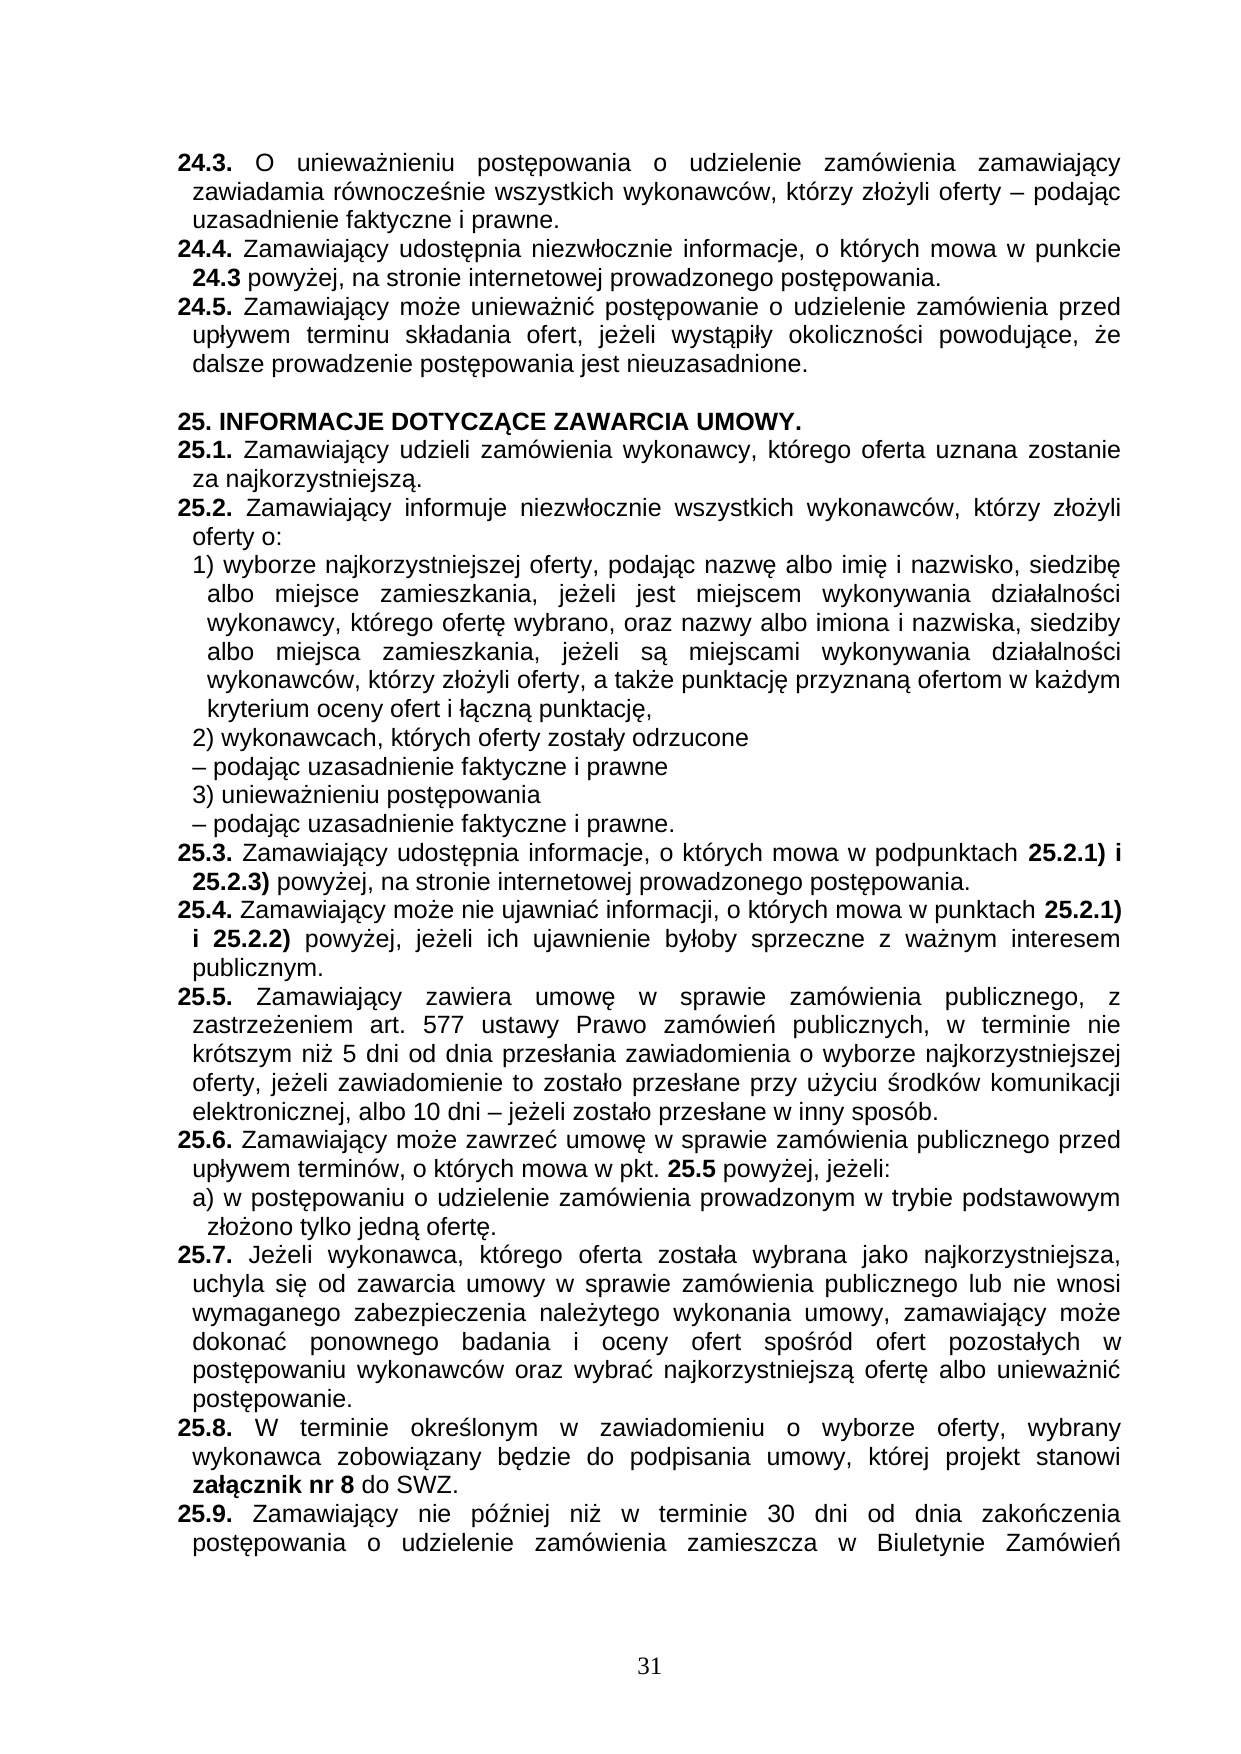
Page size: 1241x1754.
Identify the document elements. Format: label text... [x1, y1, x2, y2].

text 25.8. W terminie określonym w zawiadomieniu o wyborze oferty, wybrany wykonawca zobowiązany będzie do podpisania umowy, której projekt stanowi załącznik nr 8 do SWZ. [177, 1413, 1122, 1499]
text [177, 1499, 1122, 1556]
text a) w postępowaniu o udzielenie zamówienia prowadzonym w trybie podstawowym złożono tylko jedną ofertę. [192, 1183, 1122, 1240]
text – podając uzasadnienie faktyczne i prawne [192, 751, 1122, 780]
text 25.4. Zamawiający może nie ujawniać informacji, o których mowa w punktach 25.2.1) i 25.2.2) powyżej, jeżeli ich ujawnienie byłoby sprzeczne z ważnym interesem publicznym. [177, 895, 1122, 981]
text 25. INFORMACJE DOTYCZĄCE ZAWARCIA UMOWY. [177, 406, 1122, 435]
text 25.1. Zamawiający udzieli zamówienia wykonawcy, którego oferta uznana zostanie za najkorzystniejszą. [177, 435, 1122, 493]
text 24.4. Zamawiający udostępnia niezwłocznie informacje, o których mowa w punkcie 24.3 powyżej, na stronie internetowej prowadzonego postępowania. [177, 234, 1122, 291]
text 1) wyborze najkorzystniejszej oferty, podając nazwę albo imię i nazwisko, siedzibę albo miejsce zamieszkania, jeżeli jest miejscem wykonywania działalności wykonawcy, którego ofertę wybrano, oraz nazwy albo imiona i nazwiska, siedziby albo miejsca zamieszkania, jeżeli są miejscami wykonywania działalności wykonawców, którzy złożyli oferty, a także punktację przyznaną ofertom w każdym kryterium oceny ofert i łączną punktację, [192, 550, 1122, 723]
text 24.5. Zamawiający może unieważnić postępowanie o udzielenie zamówienia przed upływem terminu składania ofert, jeżeli wystąpiły okoliczności powodujące, że dalsze prowadzenie postępowania jest nieuzasadnione. [177, 291, 1122, 378]
text 25.3. Zamawiający udostępnia informacje, o których mowa w podpunktach 25.2.1) i 25.2.3) powyżej, na stronie internetowej prowadzonego postępowania. [177, 838, 1122, 895]
text – podając uzasadnienie faktyczne i prawne. [192, 809, 1122, 838]
text 25.7. Jeżeli wykonawca, którego oferta została wybrana jako najkorzystniejsza, uchyla się od zawarcia umowy w sprawie zamówienia publicznego lub nie wnosi wymaganego zabezpieczenia należytego wykonania umowy, zamawiający może dokonać ponownego badania i oceny ofert spośród ofert pozostałych w postępowaniu wykonawców oraz wybrać najkorzystniejszą ofertę albo unieważnić postępowanie. [177, 1240, 1122, 1413]
text 25.5. Zamawiający zawiera umowę w sprawie zamówienia publicznego, z zastrzeżeniem art. 577 ustawy Prawo zamówień publicznych, w terminie nie krótszym niż 5 dni od dnia przesłania zawiadomienia o wyborze najkorzystniejszej oferty, jeżeli zawiadomienie to zostało przesłane przy użyciu środków komunikacji elektronicznej, albo 10 dni – jeżeli zostało przesłane w inny sposób. [177, 981, 1122, 1125]
text 24.3. O unieważnieniu postępowania o udzielenie zamówienia zamawiający zawiadamia równocześnie wszystkich wykonawców, którzy złożyli oferty – podając uzasadnienie faktyczne i prawne. [177, 148, 1122, 234]
text 3) unieważnieniu postępowania [192, 780, 1122, 809]
text 2) wykonawcach, których oferty zostały odrzucone [192, 723, 1122, 751]
text 25.6. Zamawiający może zawrzeć umowę w sprawie zamówienia publicznego przed upływem terminów, o których mowa w pkt. 25.5 powyżej, jeżeli: [177, 1125, 1122, 1183]
text 25.2. Zamawiający informuje niezwłocznie wszystkich wykonawców, którzy złożyli oferty o: [177, 493, 1122, 550]
